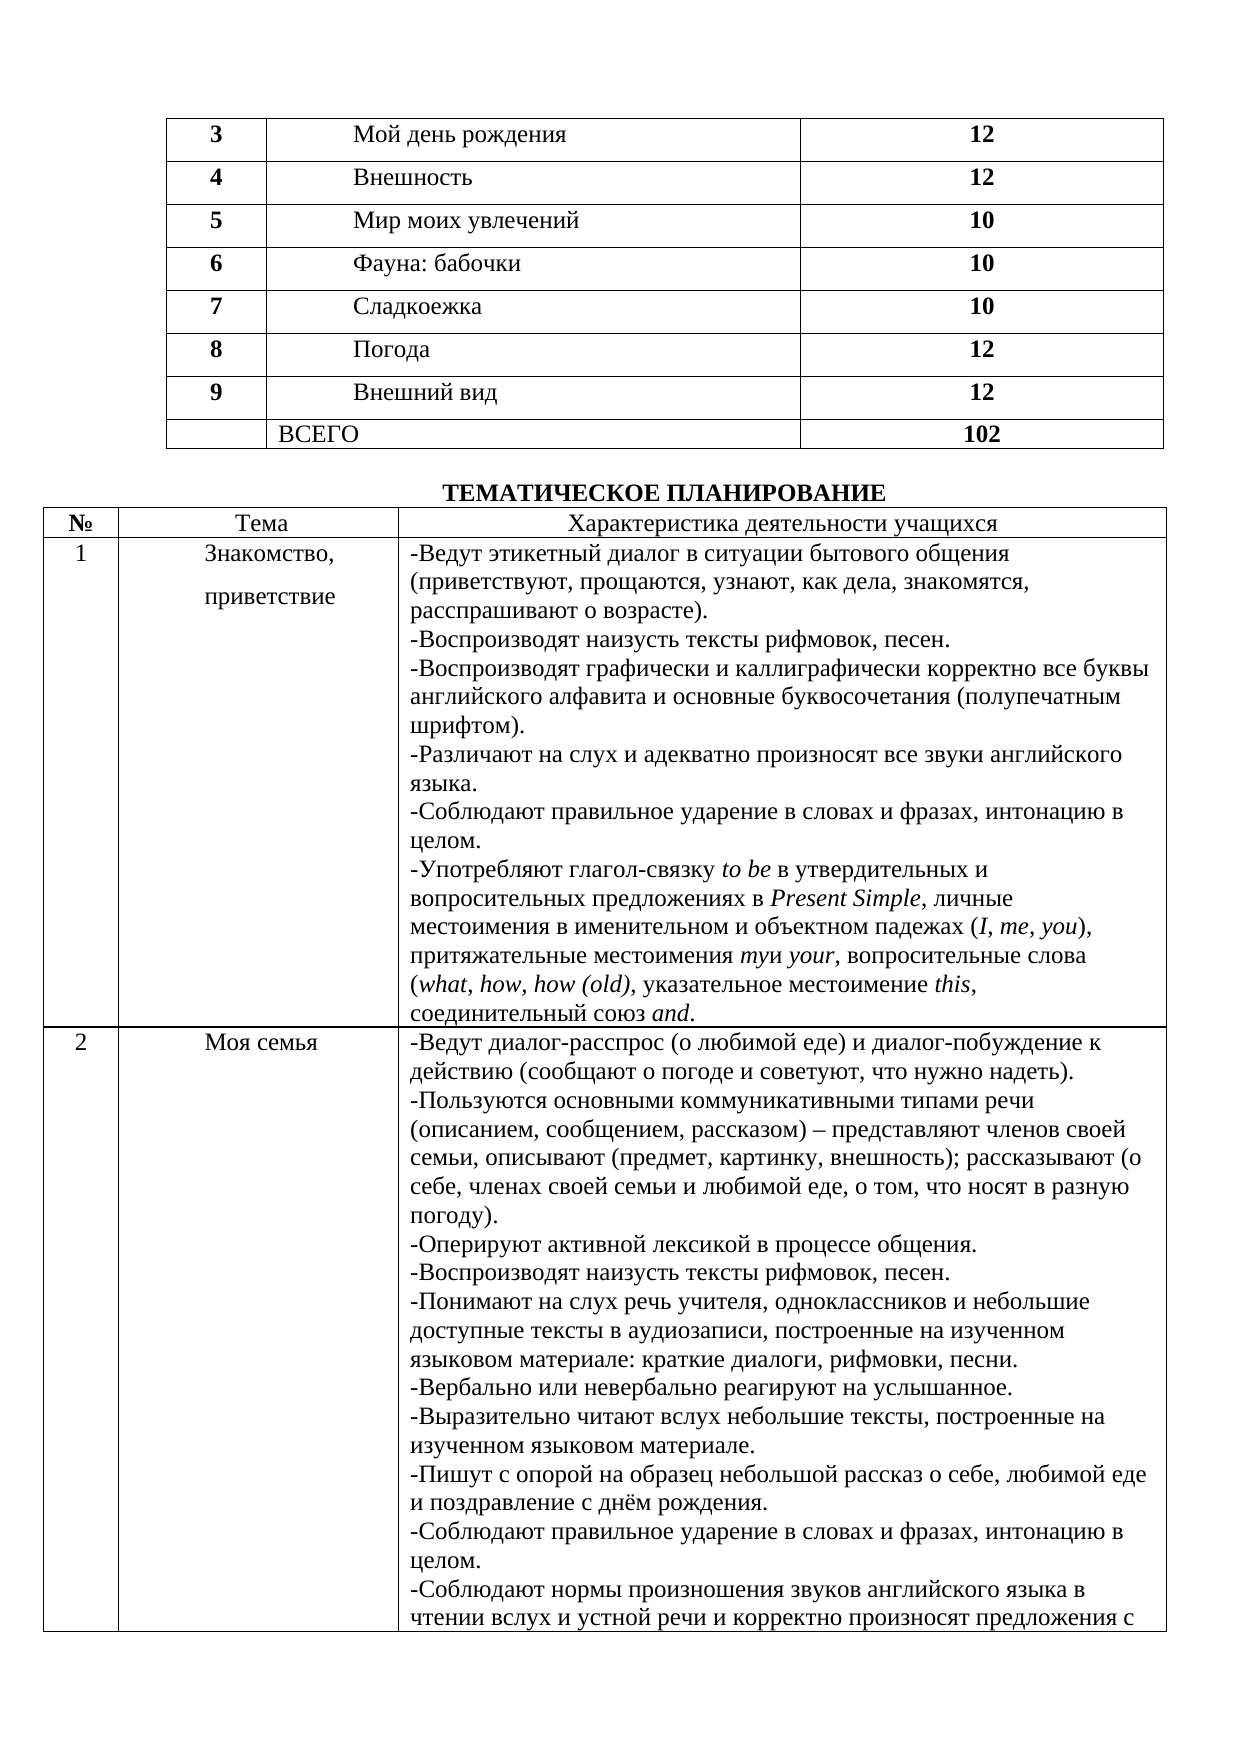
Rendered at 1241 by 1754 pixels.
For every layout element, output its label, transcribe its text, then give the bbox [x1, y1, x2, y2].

table_cell Знакомство, приветствие [119, 538, 398, 1026]
table_cell 4 [167, 162, 266, 204]
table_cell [399, 1028, 1166, 1631]
table_cell 10 [801, 291, 1163, 333]
table_cell Фауна: бабочки [267, 248, 800, 290]
table_cell Внешний вид [267, 377, 800, 418]
table_cell 12 [801, 334, 1163, 376]
table_cell 6 [167, 248, 266, 290]
table_cell 9 [167, 377, 266, 418]
table_cell 3 [167, 119, 266, 161]
table_header Тема [119, 508, 398, 537]
table_cell Погода [267, 334, 800, 376]
table_cell Внешность [267, 162, 800, 204]
table_cell Сладкоежка [267, 291, 800, 333]
table_cell 102 [801, 420, 1163, 448]
table_cell [167, 420, 266, 448]
table_cell 12 [801, 119, 1163, 161]
table_cell Мой день рождения [267, 119, 800, 161]
table_cell 5 [167, 205, 266, 247]
table_cell ВСЕГО [267, 420, 800, 448]
table_cell 10 [801, 205, 1163, 247]
table_cell 1 [44, 538, 118, 1026]
table_header Характеристика деятельности учащихся [399, 508, 1166, 537]
table_cell 12 [801, 162, 1163, 204]
table_cell 7 [167, 291, 266, 333]
table_cell -Ведут этикетный диалог в ситуации бытового общения (приветствуют, прощаются, узнают, как дела, знакомятся, расспрашивают о возрасте). -Воспроизводят наизусть тексты рифмовок, песен. -Воспроизводят графически и каллиграфически корректно все буквы английского алфавита и основные буквосочетания (полупечатным шрифтом). -Различают на слух и адекватно произносят все звуки английского языка. -Соблюдают правильное ударение в словах и фразах, интонацию в целом. -Употребляют глагол-связку to be в утвердительных и вопросительных предложениях в Present Simple, личные местоимения в именительном и объектном падежах (I, me, you), притяжательные местоимения myи your, вопросительные слова (what, how, how (old), указательное местоимение this, соединительный союз and. [399, 538, 1166, 1026]
table_cell 2 [44, 1028, 118, 1631]
table_cell 12 [801, 377, 1163, 418]
table_cell Мир моих увлечений [267, 205, 800, 247]
text ТЕМАТИЧЕСКОЕ ПЛАНИРОВАНИЕ [177, 478, 1152, 507]
table_header № [44, 508, 118, 537]
table_cell 8 [167, 334, 266, 376]
table_cell Моя семья [119, 1028, 398, 1631]
table_cell 10 [801, 248, 1163, 290]
